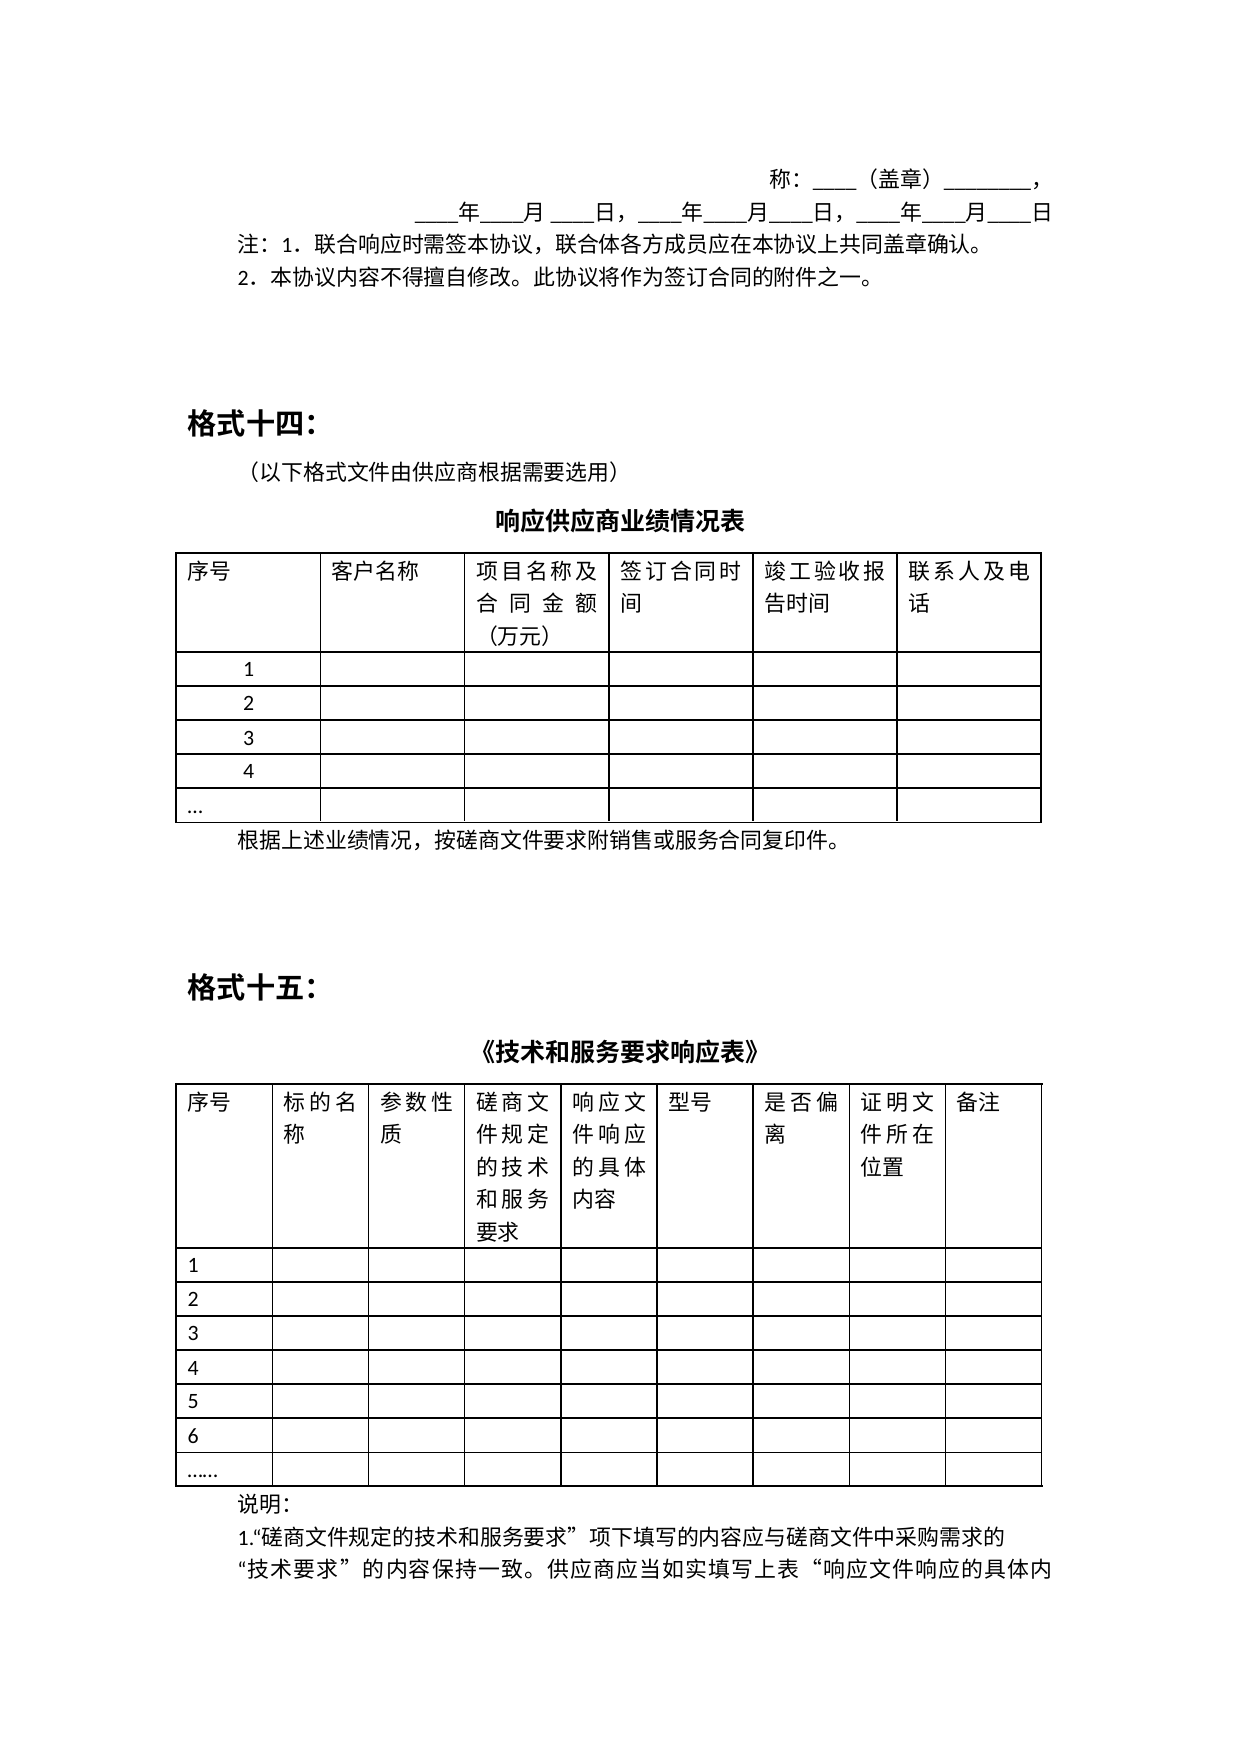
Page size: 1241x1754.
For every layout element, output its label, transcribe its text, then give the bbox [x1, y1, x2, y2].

table_cell 1 [177, 653, 320, 685]
table_cell [754, 1249, 849, 1281]
table_cell [610, 687, 752, 719]
table_cell [898, 789, 1040, 821]
table_cell 4 [177, 755, 320, 787]
table_cell [562, 1351, 656, 1383]
table_header 签订合同时间 [610, 554, 752, 651]
text 根据上述业绩情况，按磋商文件要求附销售或服务合同复印件。 [187, 823, 1053, 855]
table_cell [754, 789, 896, 821]
table_cell [465, 687, 608, 719]
table_cell [465, 1419, 560, 1451]
table_cell [754, 755, 896, 787]
table_cell 2 [177, 1283, 272, 1315]
table_header 响应文件响应的具体内容 [562, 1085, 656, 1247]
table_cell [562, 1453, 656, 1485]
text 格式十五： [187, 953, 1053, 1018]
table_cell [369, 1419, 464, 1451]
table_cell [369, 1283, 464, 1315]
table_cell [465, 653, 608, 685]
table_header 型号 [658, 1085, 752, 1247]
table_cell [946, 1385, 1041, 1417]
table_cell [465, 1453, 560, 1485]
table_header 序号 [177, 554, 320, 651]
table_cell [273, 1249, 368, 1281]
table_cell …… [177, 1453, 272, 1485]
table_header 参数性质 [369, 1085, 464, 1247]
table_cell [369, 1249, 464, 1281]
table_cell 6 [177, 1419, 272, 1451]
table_cell [850, 1351, 945, 1383]
table_cell [754, 1283, 849, 1315]
table_cell [369, 1317, 464, 1349]
table_header 标的名称 [273, 1085, 368, 1247]
table_header 项目名称及合同金额（万元） [465, 554, 608, 651]
table_cell [850, 1249, 945, 1281]
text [187, 1519, 1053, 1584]
table_cell 3 [177, 721, 320, 753]
table_cell [562, 1249, 656, 1281]
table_cell [898, 721, 1040, 753]
table_cell [658, 1283, 752, 1315]
table_cell [754, 1385, 849, 1417]
table_cell [658, 1385, 752, 1417]
text 格式十四： [187, 389, 1053, 454]
table_cell [754, 687, 896, 719]
table_cell [465, 1317, 560, 1349]
table_cell [754, 1317, 849, 1349]
text 2．本协议内容不得擅自修改。此协议将作为签订合同的附件之一。 [187, 259, 1053, 292]
table_header 序号 [177, 1085, 272, 1247]
table_cell [273, 1317, 368, 1349]
table_cell [610, 755, 752, 787]
table_cell [850, 1453, 945, 1485]
table_cell [850, 1283, 945, 1315]
table_cell [754, 1419, 849, 1451]
table_cell 3 [177, 1317, 272, 1349]
table_cell [850, 1317, 945, 1349]
table_cell [610, 653, 752, 685]
table_cell [465, 755, 608, 787]
table_cell [658, 1249, 752, 1281]
table_cell 1 [177, 1249, 272, 1281]
table_cell [610, 721, 752, 753]
table_header 竣工验收报告时间 [754, 554, 896, 651]
table_cell [465, 789, 608, 821]
table_cell [658, 1351, 752, 1383]
table_cell [946, 1317, 1041, 1349]
text 注：1．联合响应时需签本协议，联合体各方成员应在本协议上共同盖章确认。 [187, 227, 1053, 259]
table_cell [321, 755, 464, 787]
table_cell [850, 1419, 945, 1451]
table_cell [562, 1419, 656, 1451]
table_cell [465, 721, 608, 753]
table_cell [321, 721, 464, 753]
table_cell [465, 1283, 560, 1315]
table_cell 4 [177, 1351, 272, 1383]
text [187, 162, 1053, 194]
table_cell [273, 1351, 368, 1383]
table_header 磋商文件规定的技术和服务要求 [465, 1085, 560, 1247]
table_header 联系人及电话 [898, 554, 1040, 651]
table_cell [898, 755, 1040, 787]
table_cell 5 [177, 1385, 272, 1417]
table_cell [562, 1283, 656, 1315]
table_cell [946, 1351, 1041, 1383]
table_cell [754, 1453, 849, 1485]
table_cell [658, 1419, 752, 1451]
table_cell [273, 1283, 368, 1315]
text 说明： [187, 1487, 1053, 1519]
table_cell [562, 1385, 656, 1417]
table_cell [658, 1453, 752, 1485]
table_header 备注 [946, 1085, 1041, 1247]
table_cell [273, 1385, 368, 1417]
table_header 客户名称 [321, 554, 464, 651]
table_cell [946, 1283, 1041, 1315]
table_cell [658, 1317, 752, 1349]
table_cell [946, 1453, 1041, 1485]
table_cell [321, 789, 464, 821]
table_cell [754, 653, 896, 685]
table_cell [850, 1385, 945, 1417]
table_cell [610, 789, 752, 821]
table_cell [946, 1419, 1041, 1451]
table_cell [898, 687, 1040, 719]
table_cell [273, 1419, 368, 1451]
table_cell [273, 1453, 368, 1485]
table_cell [562, 1317, 656, 1349]
table_cell [754, 1351, 849, 1383]
table_cell [321, 687, 464, 719]
table_cell [898, 653, 1040, 685]
table_cell [321, 653, 464, 685]
text ____年____月 ____日，____年____月____日，____年____月____日 [187, 194, 1053, 227]
text （以下格式文件由供应商根据需要选用） [187, 454, 1053, 487]
table_cell 2 [177, 687, 320, 719]
table_cell [465, 1351, 560, 1383]
table_cell [369, 1453, 464, 1485]
table_cell [369, 1351, 464, 1383]
text 《技术和服务要求响应表》 [187, 1018, 1053, 1083]
table_cell [946, 1249, 1041, 1281]
text 响应供应商业绩情况表 [187, 487, 1053, 552]
table_cell [465, 1385, 560, 1417]
table_cell … [177, 789, 320, 821]
table_header 是否偏离 [754, 1085, 849, 1247]
table_cell [369, 1385, 464, 1417]
table_cell [754, 721, 896, 753]
table_cell [465, 1249, 560, 1281]
table_header 证明文件所在位置 [850, 1085, 945, 1247]
